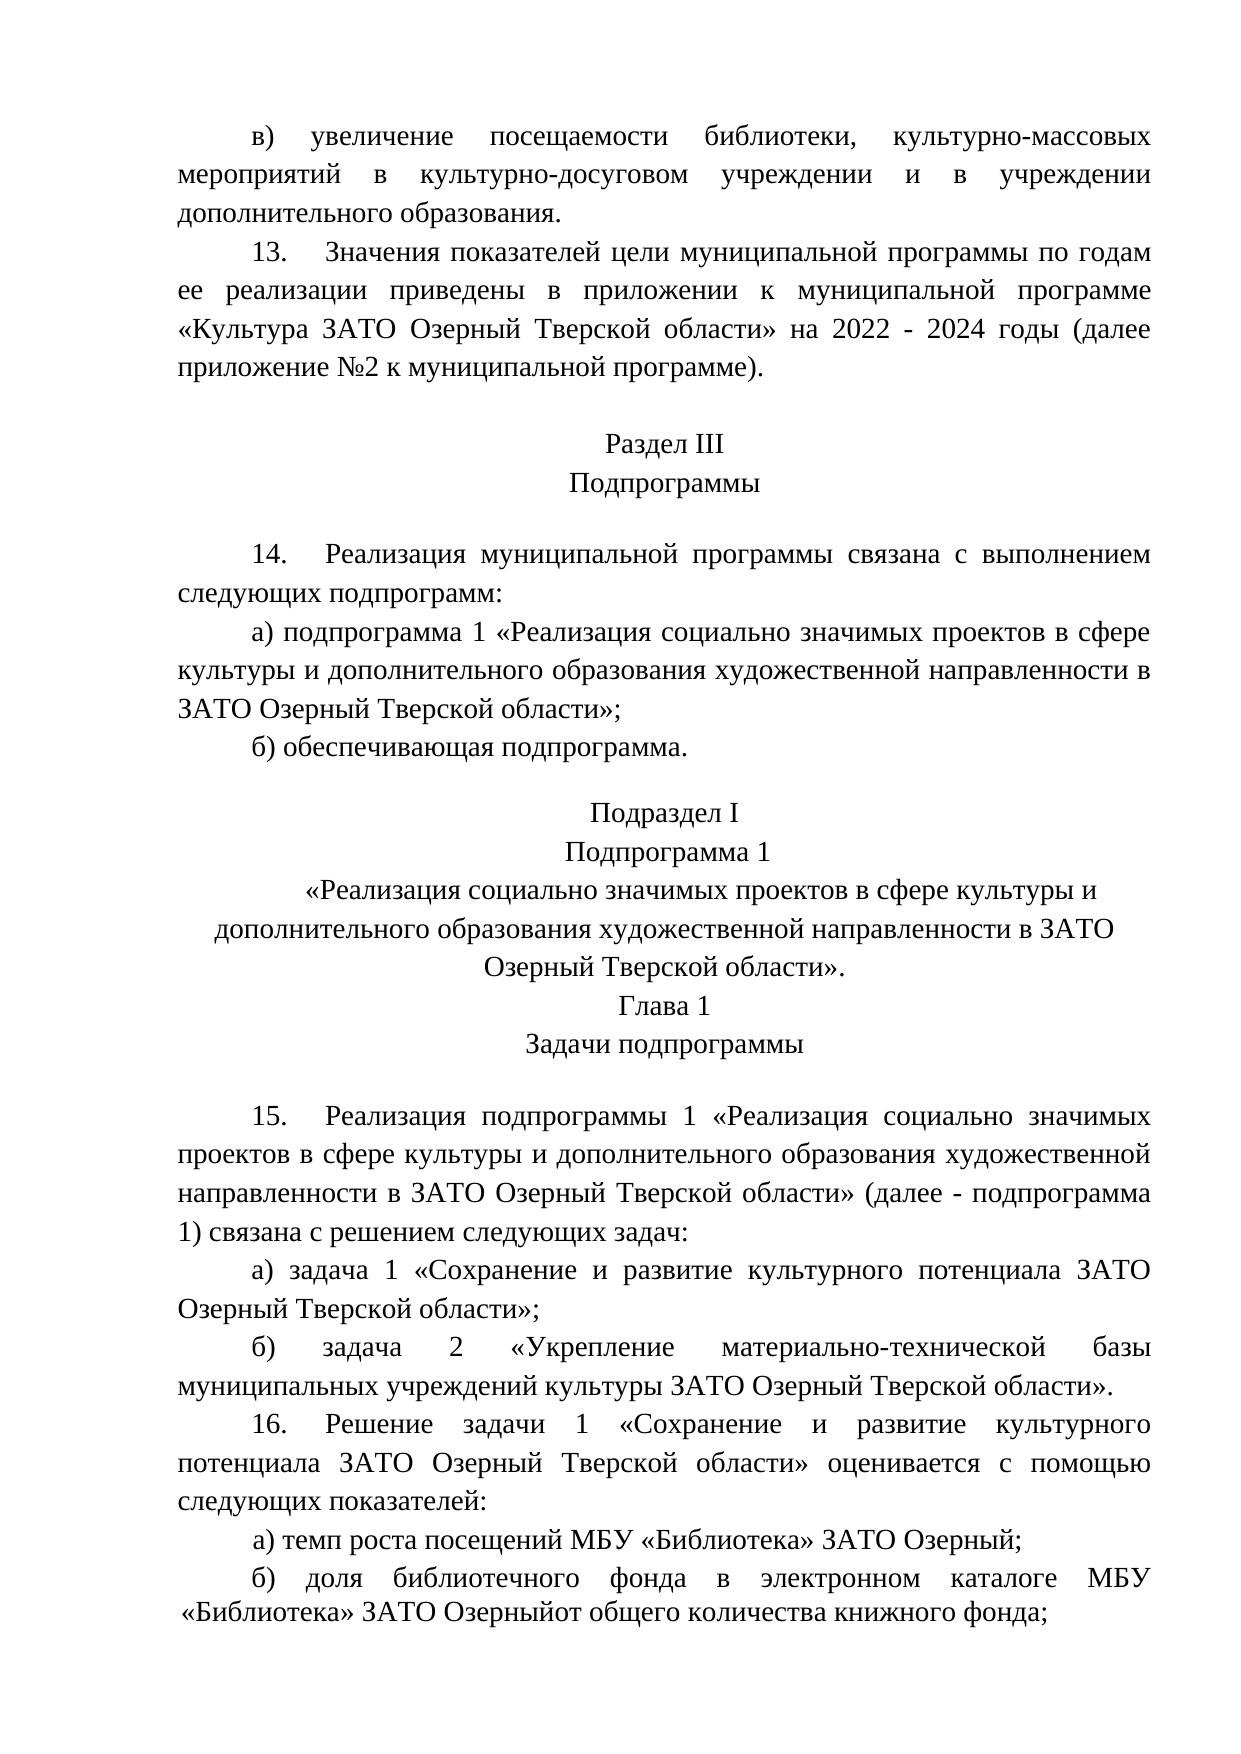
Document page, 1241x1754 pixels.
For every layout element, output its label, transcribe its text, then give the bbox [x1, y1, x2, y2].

text Подраздел I [177, 795, 1152, 829]
text 13. Значения показателей цели муниципальной программы по годам ее реализации приведены в приложении к муниципальной программе «Культура ЗАТО Озерный Тверской области» на 2022 - 2024 годы (далее приложение №2 к муниципальной программе). [177, 234, 1152, 383]
text Раздел III [177, 426, 1152, 460]
text а) подпрограмма 1 «Реализация социально значимых проектов в сфере культуры и дополнительного образования художественной направленности в ЗАТО Озерный Тверской области»; [177, 614, 1152, 724]
text б) доля библиотечного фонда в электронном каталоге МБУ «Библиотека» ЗАТО Озерныйот общего количества книжного фонда; [181, 1561, 1152, 1628]
text а) темп роста посещений МБУ «Библиотека» ЗАТО Озерный; [177, 1522, 1152, 1556]
text а) задача 1 «Сохранение и развитие культурного потенциала ЗАТО Озерный Тверской области»; [177, 1252, 1152, 1324]
text б) задача 2 «Укрепление материально-технической базы муниципальных учреждений культуры ЗАТО Озерный Тверской области». [177, 1329, 1152, 1401]
text в) увеличение посещаемости библиотеки, культурно-массовых мероприятий в культурно-досуговом учреждении и в учреждении дополнительного образования. [177, 118, 1152, 229]
text Глава 1 [177, 988, 1152, 1022]
text 14. Реализация муниципальной программы связана с выполнением следующих подпрограмм: [177, 537, 1152, 609]
text Задачи подпрограммы [177, 1027, 1152, 1060]
text «Реализация социально значимых проектов в сфере культуры и дополнительного образования художественной направленности в ЗАТО Озерный Тверской области». [177, 872, 1152, 983]
text 16. Решение задачи 1 «Сохранение и развитие культурного потенциала ЗАТО Озерный Тверской области» оценивается с помощью следующих показателей: [177, 1406, 1152, 1517]
text б) обеспечивающая подпрограмма. [177, 729, 1152, 763]
text 15. Реализация подпрограммы 1 «Реализация социально значимых проектов в сфере культуры и дополнительного образования художественной направленности в ЗАТО Озерный Тверской области» (далее - подпрограмма 1) связана с решением следующих задач: [177, 1098, 1152, 1247]
text Подпрограммы [177, 465, 1152, 498]
text Подпрограмма 1 [177, 834, 1152, 867]
